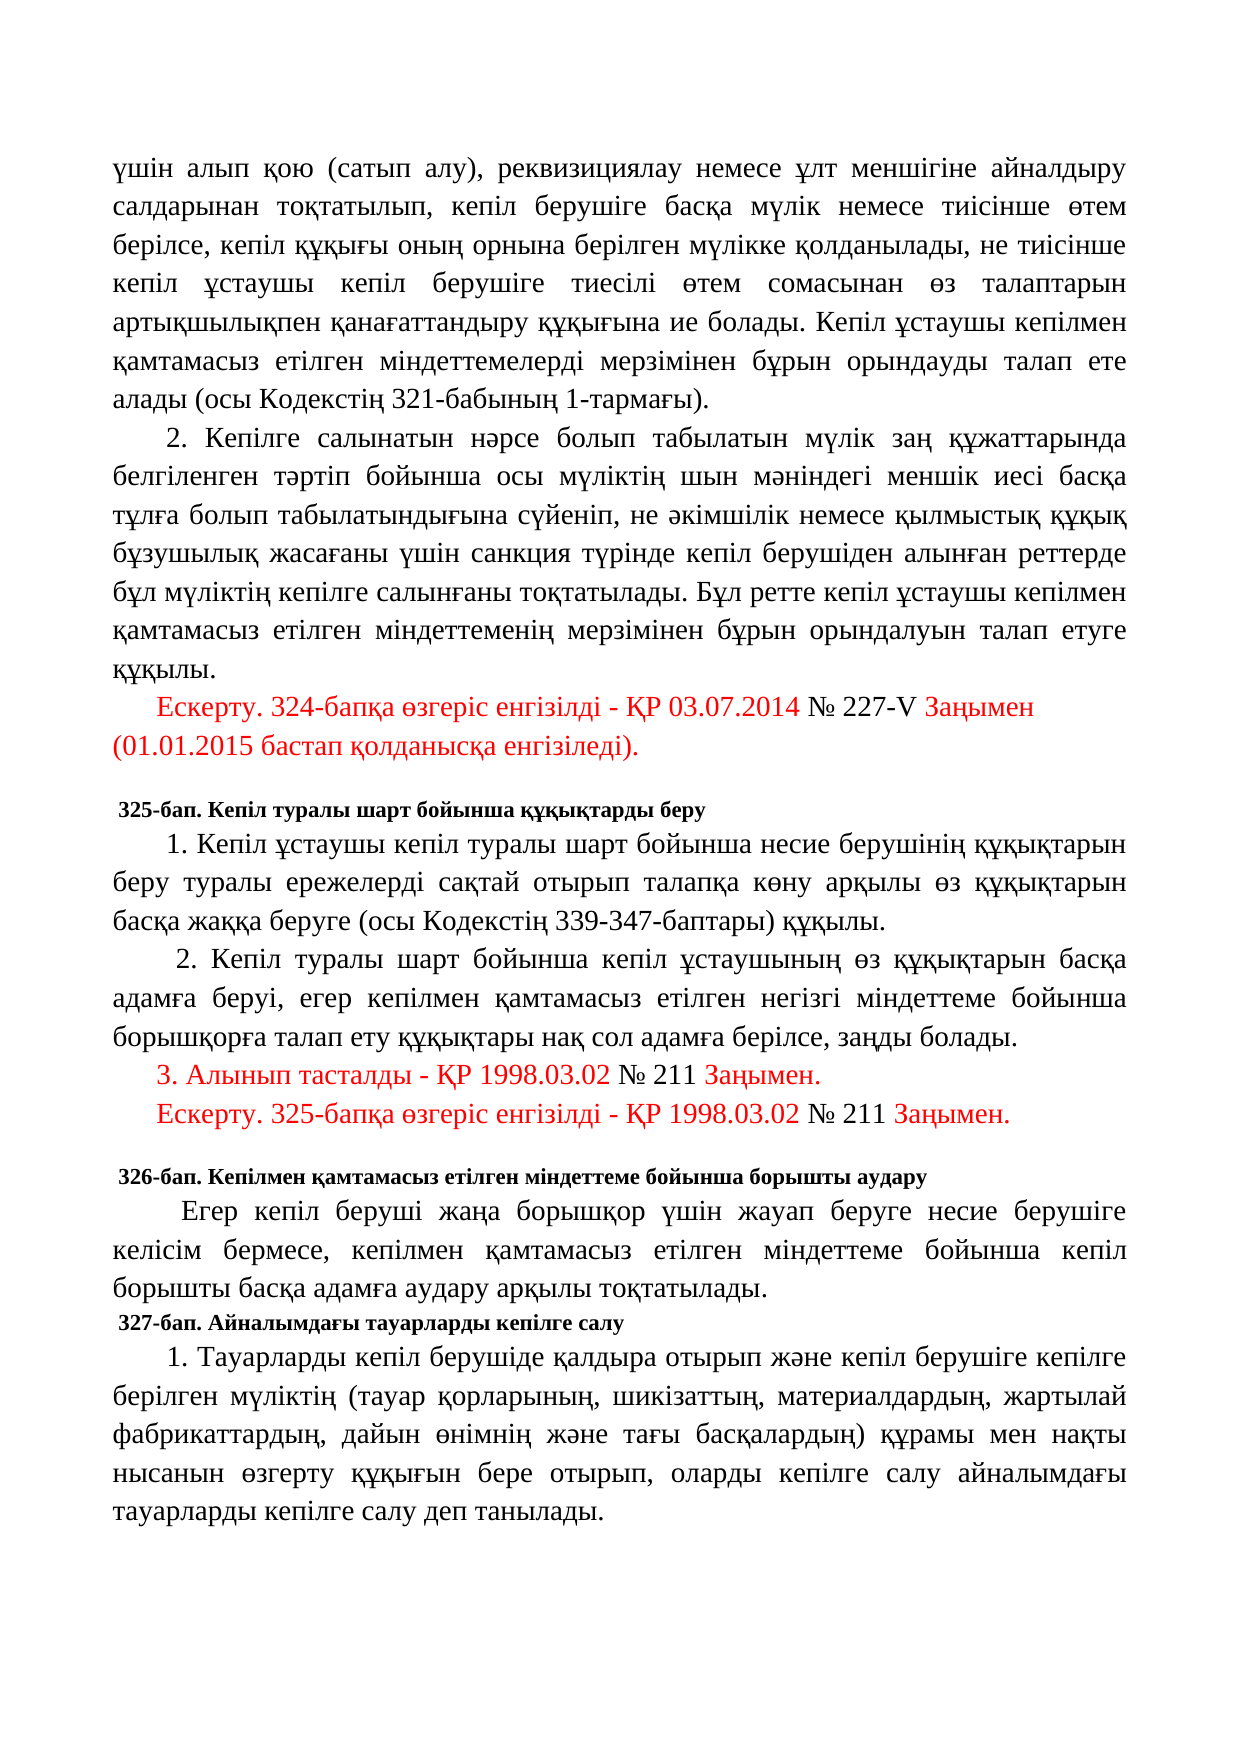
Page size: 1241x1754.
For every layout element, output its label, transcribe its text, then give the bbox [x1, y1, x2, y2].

text 325-бап. Кепiл туралы шарт бойынша құқықтарды беру [112, 796, 1128, 822]
text 1. Кепiл ұстаушы кепiл туралы шарт бойынша несие берушiнiң құқықтарын беру туралы ережелердi сақтай отырып талапқа көну арқылы өз құқықтарын басқа жаққа беруге (осы Кодекстiң 339-347-баптары) құқылы. [112, 826, 1128, 937]
text Егер кепiл берушi жаңа борышқор үшiн жауап беруге несие берушiге келiсiм бермесе, кепiлмен қамтамасыз етiлген мiндеттеме бойынша кепiл борышты басқа адамға аудару арқылы тоқтатылады. [112, 1193, 1128, 1304]
text 1. Тауарларды кепiл берушiде қалдыра отырып және кепiл берушiге кепiлге берілген мүлiктiң (тауар қорларының, шикiзаттың, материалдардың, жартылай фабрикаттардың, дайын өнiмнің және тағы басқалардың) құрамы мен нақты нысанын өзгерту құқығын бере отырып, оларды кепілге салу айналымдағы тауарларды кепiлге салу деп танылады. [112, 1339, 1128, 1527]
text 2. Кепiл туралы шарт бойынша кепiл ұстаушының өз құқықтарын басқа адамға беруi, егер кепiлмен қамтамасыз етiлген негiзгi мiндеттеме бойынша борышқорға талап ету құқықтары нақ сол адамға берiлсе, заңды болады. [112, 942, 1128, 1052]
text 327-бап. Айналымдағы тауарларды кепiлге салу [112, 1309, 1128, 1336]
text 326-бап. Кепiлмен қамтамасыз етiлген мiндеттеме бойынша борышты аудару [112, 1163, 1128, 1190]
text 2. Кепiлге салынатын нәрсе болып табылатын мүлiк заң құжаттарында белгiленген тәртiп бойынша осы мүлiктiң шын мәнiндегi меншiк иесi басқа тұлға болып табылатындығына сүйенiп, не әкімшілік немесе қылмыстық құқық бұзушылық жасағаны үшiн санкция түрiнде кепiл берушiден алынған реттерде бұл мүлiктiң кепiлге салынғаны тоқтатылады. Бұл ретте кепiл ұстаушы кепiлмен қамтамасыз етiлген мiндеттеменiң мерзiмiнен бұрын орындалуын талап етуге құқылы. [112, 420, 1128, 684]
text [112, 150, 1128, 415]
text Ескерту. 324-бапқа өзгеріс енгізілді - ҚР 03.07.2014 № 227-V Заңымен (01.01.2015 бастап қолданысқа енгізіледі). [112, 689, 1128, 792]
text 3. Алынып тасталды - ҚР 1998.03.02 № 211 Заңымен. Ескерту. 325-бапқа өзгеріс енгізілді - ҚР 1998.03.02 № 211 Заңымен. [112, 1057, 1128, 1159]
